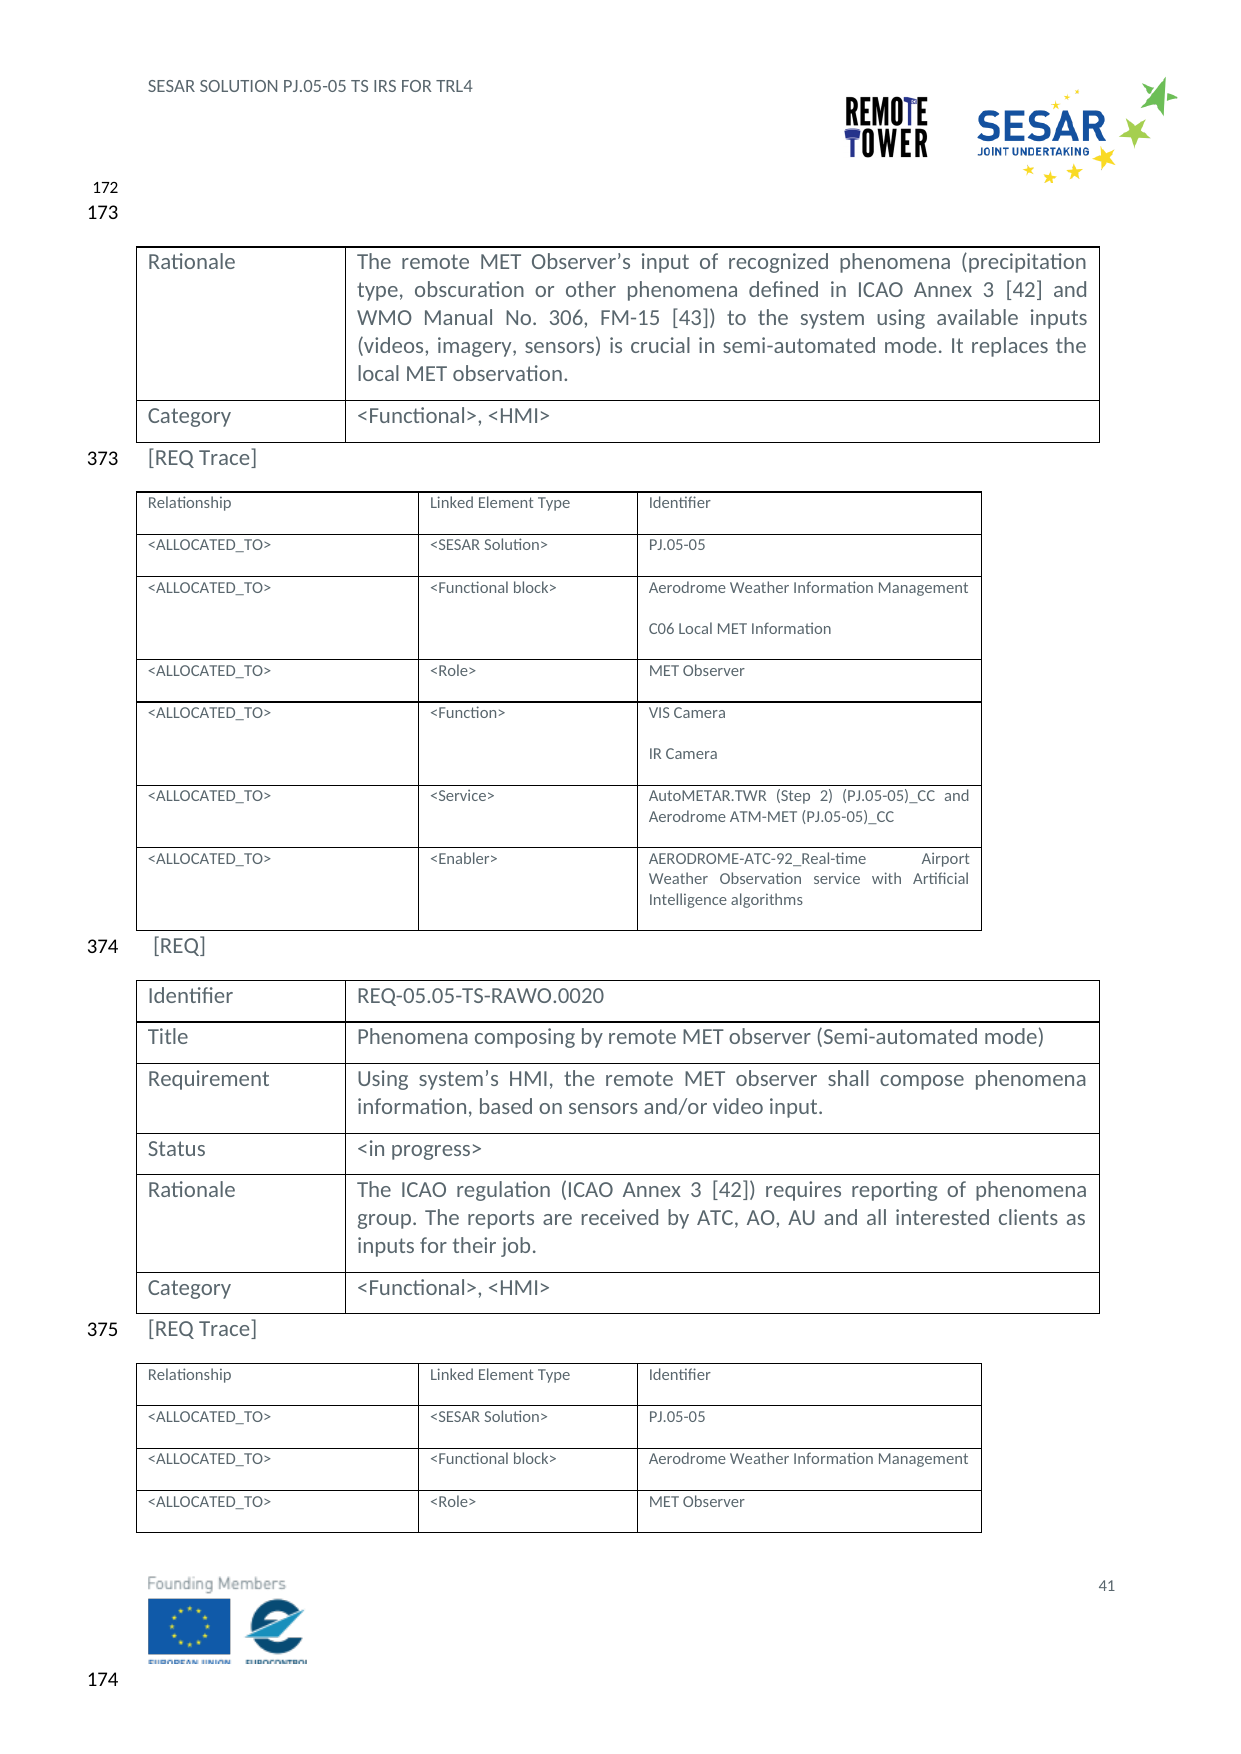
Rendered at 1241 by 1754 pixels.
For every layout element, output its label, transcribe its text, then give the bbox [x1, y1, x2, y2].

table_cell Aerodrome Weather Information Management [638, 1449, 981, 1490]
text [REQ] [148, 931, 1092, 959]
table_cell PJ.05-05 [638, 1406, 981, 1448]
table_cell <ALLOCATED_TO> [137, 1491, 418, 1532]
table_cell Aerodrome Weather Information Management C06 Local MET Information [638, 577, 981, 659]
table_header REQ-05.05-TS-RAWO.0020 [346, 981, 1099, 1021]
table_cell Category [137, 1273, 345, 1313]
table_header Relationship [137, 493, 418, 534]
table_cell <SESAR Solution> [419, 1406, 637, 1448]
table_cell Rationale [137, 1175, 345, 1272]
table_cell AERODROME-ATC-92_Real-time Airport Weather Observation service with Artificial Intelligence algorithms [638, 848, 981, 930]
table_header Identifier [638, 493, 981, 534]
table_cell Using system’s HMI, the remote MET observer shall compose phenomena information, based on sensors and/or video input. [346, 1064, 1099, 1133]
table_cell PJ.05-05 [638, 535, 981, 576]
table_cell Phenomena composing by remote MET observer (Semi-automated mode) [346, 1023, 1099, 1063]
table_cell <ALLOCATED_TO> [137, 703, 418, 785]
table_cell <Functional>, <HMI> [346, 1273, 1099, 1313]
table_cell VIS Camera IR Camera [638, 703, 981, 785]
table_header Identifier [137, 981, 345, 1021]
table_cell The ICAO regulation (ICAO Annex 3 [42]) requires reporting of phenomena group. The reports are received by ATC, AO, AU and all interested clients as inputs for their job. [346, 1175, 1099, 1272]
text [REQ Trace] [148, 1314, 1092, 1342]
table_cell Rationale [137, 248, 345, 400]
table_cell <ALLOCATED_TO> [137, 577, 418, 659]
table_cell <Role> [419, 660, 637, 701]
table_cell <in progress> [346, 1134, 1099, 1174]
table_cell MET Observer [638, 660, 981, 701]
table_cell <ALLOCATED_TO> [137, 848, 418, 930]
table_cell <ALLOCATED_TO> [137, 786, 418, 847]
table_cell <Enabler> [419, 848, 637, 930]
table_cell <Functional block> [419, 1449, 637, 1490]
table_cell AutoMETAR.TWR (Step 2) (PJ.05-05)_CC and Aerodrome ATM-MET (PJ.05-05)_CC [638, 786, 981, 847]
table_header Linked Element Type [419, 493, 637, 534]
table_header Linked Element Type [419, 1364, 637, 1405]
table_cell The remote MET Observer’s input of recognized phenomena (precipitation type, obscuration or other phenomena defined in ICAO Annex 3 [42] and WMO Manual No. 306, FM-15 [43]) to the system using available inputs (videos, imagery, sensors) is crucial in semi-automated mode. It replaces the local MET observation. [346, 248, 1099, 400]
table_cell MET Observer [638, 1491, 981, 1532]
table_cell Requirement [137, 1064, 345, 1133]
table_cell Category [137, 401, 345, 442]
table_cell <Functional block> [419, 577, 637, 659]
table_cell Status [137, 1134, 345, 1174]
table_cell Title [137, 1023, 345, 1063]
table_cell <ALLOCATED_TO> [137, 1449, 418, 1490]
table_cell <ALLOCATED_TO> [137, 535, 418, 576]
table_cell <Service> [419, 786, 637, 847]
table_cell <ALLOCATED_TO> [137, 1406, 418, 1448]
table_header Identifier [638, 1364, 981, 1405]
text [REQ Trace] [148, 443, 1092, 471]
table_cell <SESAR Solution> [419, 535, 637, 576]
table_cell <Role> [419, 1491, 637, 1532]
table_header Relationship [137, 1364, 418, 1405]
picture [843, 95, 929, 158]
table_cell <Function> [419, 703, 637, 785]
table_cell <ALLOCATED_TO> [137, 660, 418, 701]
table_cell <Functional>, <HMI> [346, 401, 1099, 442]
